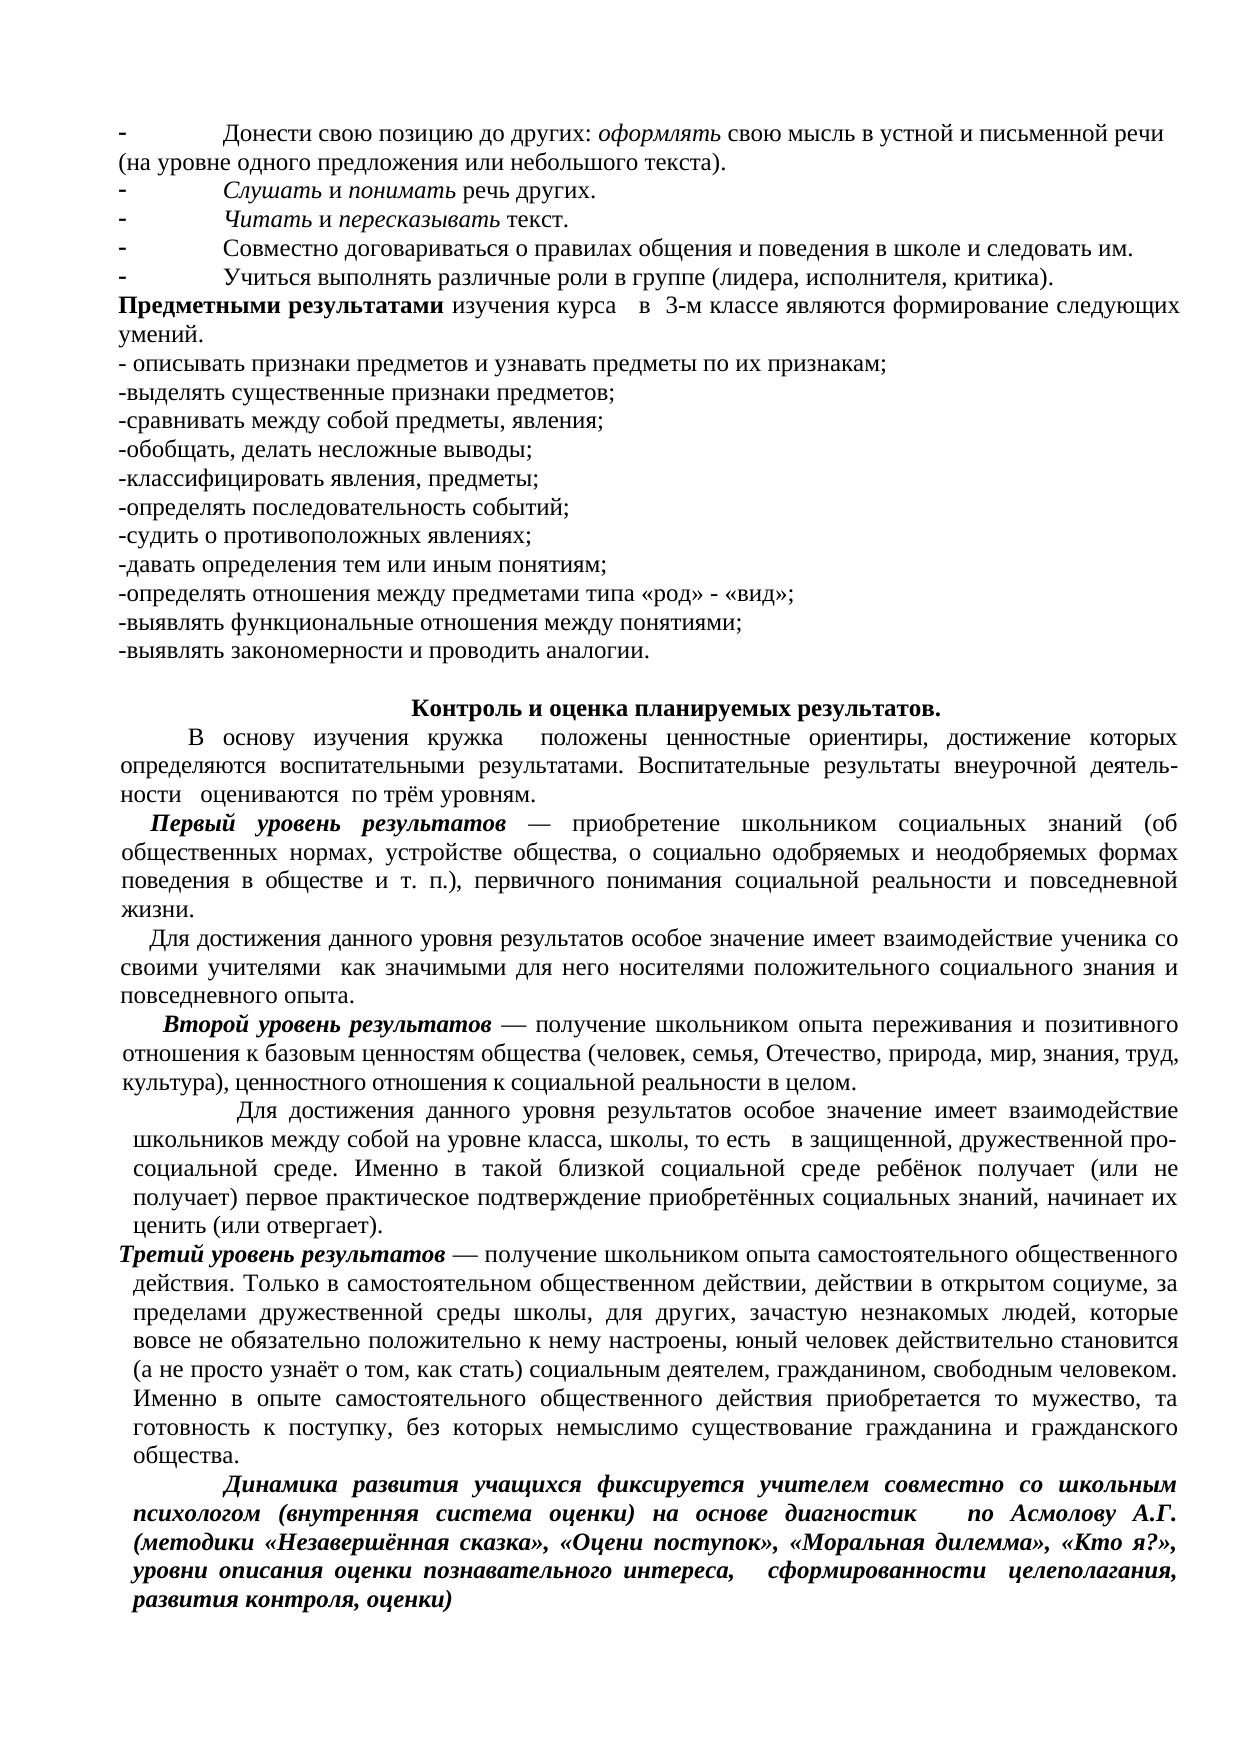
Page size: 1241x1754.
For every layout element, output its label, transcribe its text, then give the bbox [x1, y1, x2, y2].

text Контроль и оценка планируемых результатов. [118, 693, 1181, 722]
text Второй уровень результатов — получение школьником опыта переживания и позитивного отношения к базовым ценностям общества (человек, семья, Отечество, природа, мир, знания, труд, культура), ценностного отношения к социальной реальности в целом. [122, 1009, 1179, 1096]
text - описывать признаки предметов и узнавать предметы по их признакам; [118, 348, 1181, 377]
text -обобщать, делать несложные выводы; [118, 434, 1181, 463]
list Совместно договариваться о правилах общения и поведения в школе и следовать им. [118, 233, 1181, 262]
list Слушать и понимать речь других. [118, 176, 1181, 204]
text -сравнивать между собой предметы, явления; [118, 406, 1181, 434]
text -выявлять функциональные отношения между понятиями; [118, 607, 1181, 636]
text -определять последовательность событий; [118, 492, 1181, 521]
text Предметными результатами изучения курса в 3-м классе являются формирование следующих умений. [118, 291, 1181, 348]
list Учиться выполнять различные роли в группе (лидера, исполнителя, критика). [118, 262, 1181, 291]
text Для достижения данного уровня результатов особое значение имеет взаимодействие ученика со своими учителями как значимыми для него носителями положительного социального знания и повседневного опыта. [120, 923, 1179, 1009]
list Донести свою позицию до других: оформлять свою мысль в устной и письменной речи (на уровне одного предложения или небольшого текста). [118, 118, 1181, 176]
text -классифицировать явления, предметы; [118, 463, 1181, 492]
text В основу изучения кружка положены ценностные ориентиры, достижение которых определяются воспитательными результатами. Воспитательные результаты внеурочной деятельности оцениваются по трём уровням. [120, 722, 1178, 808]
text Третий уровень результатов — получение школьником опыта самостоятельного общественного действия. Только в самостоятельном общественном действии, действии в открытом социуме, за пределами дружественной среды школы, для других, зачастую незнакомых людей, которые вовсе не обязательно положительно к нему настроены, юный человек действительно становится (а не просто узнаёт о том, как стать) социальным деятелем, гражданином, свободным человеком. Именно в опыте самостоятельного общественного действия приобретается то мужество, та готовность к поступку, без которых немыслимо существование гражданина и гражданского общества. [118, 1239, 1179, 1469]
list Читать и пересказывать текст. [118, 204, 1181, 233]
text Динамика развития учащихся фиксируется учителем совместно со школьным психологом (внутренняя система оценки) на основе диагностик по Асмолову А.Г.(методики «Незавершённая сказка», «Оцени поступок», «Моральная дилемма», «Кто я?», уровни описания оценки познавательного интереса, сформированности целеполагания, развития контроля, оценки) [118, 1469, 1179, 1613]
text -выделять существенные признаки предметов; [118, 377, 1181, 406]
text -давать определения тем или иным понятиям; [118, 549, 1181, 578]
text Для достижения данного уровня результатов особое значение имеет взаимодействие школьников между собой на уровне класса, школы, то есть в защищенной, дружественной про-социальной среде. Именно в такой близкой социальной среде ребёнок получает (или не получает) первое практическое подтверждение приобретённых социальных знаний, начинает их ценить (или отвергает). [118, 1096, 1179, 1239]
text -выявлять закономерности и проводить аналогии. [118, 636, 1181, 664]
text Первый уровень результатов — приобретение школьником социальных знаний (об общественных нормах, устройстве общества, о социально одобряемых и неодобряемых формах поведения в обществе и т. п.), первичного понимания социальной реальности и повседневной жизни. [121, 808, 1178, 923]
text -судить о противоположных явлениях; [118, 521, 1181, 549]
text -определять отношения между предметами типа «род» - «вид»; [118, 578, 1181, 607]
